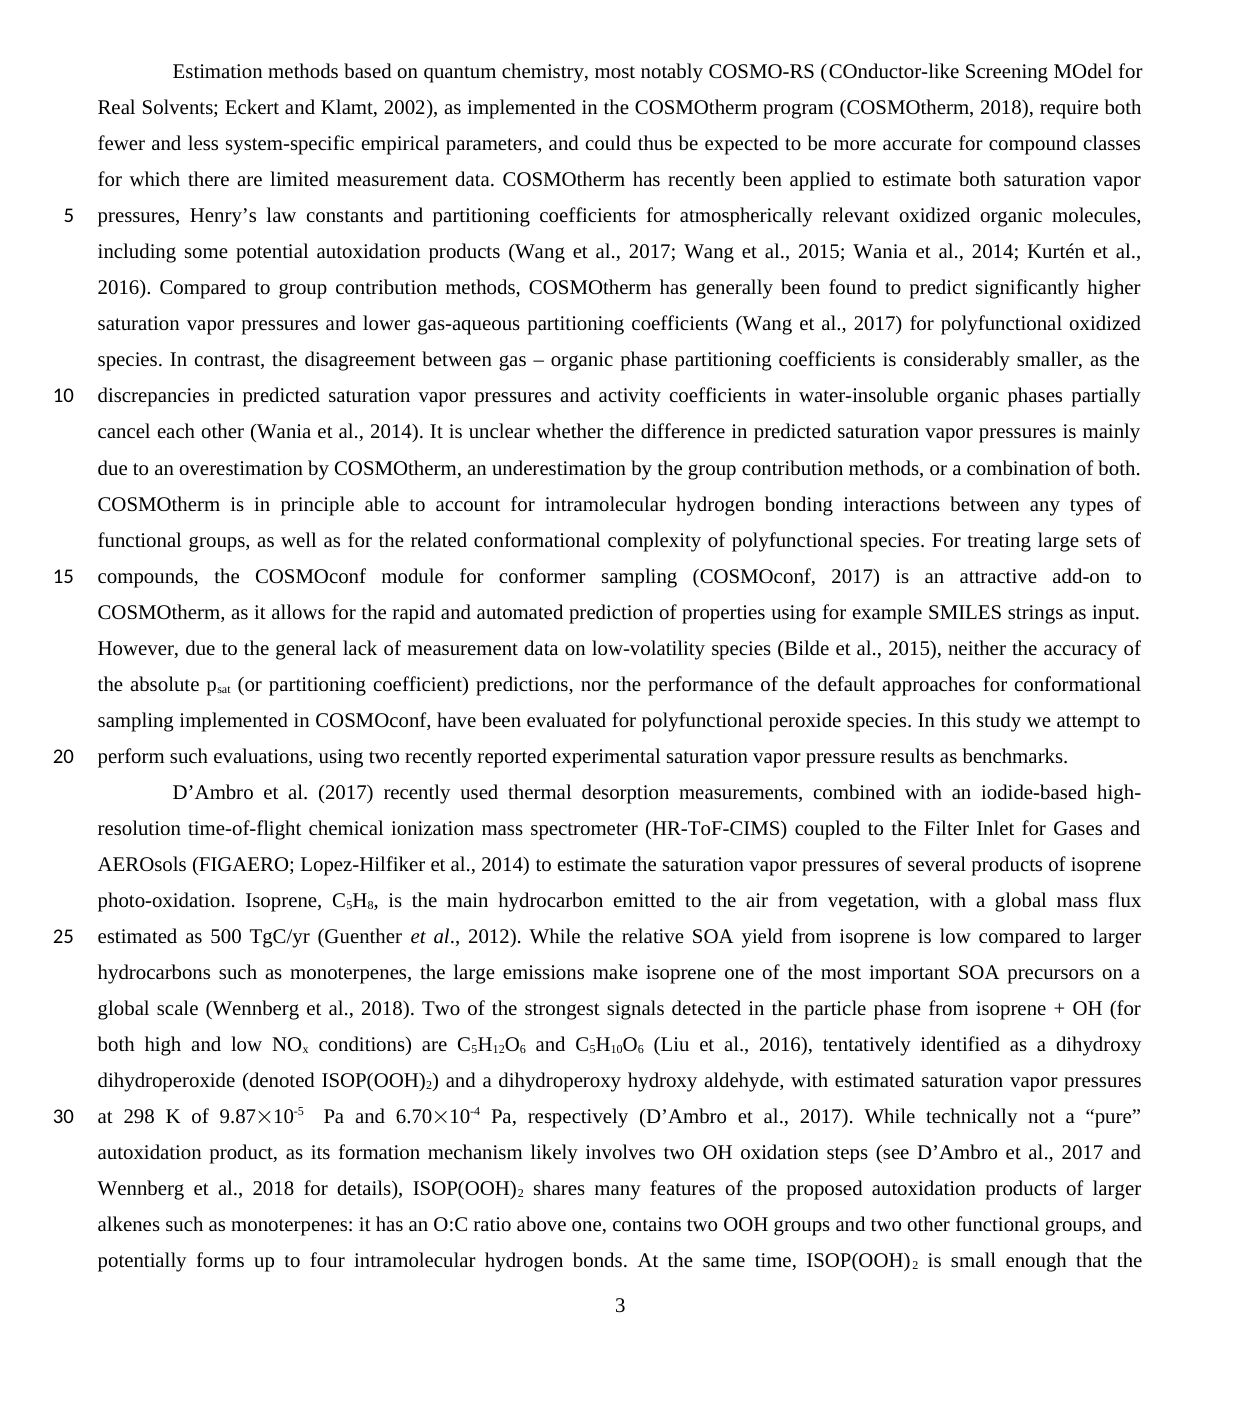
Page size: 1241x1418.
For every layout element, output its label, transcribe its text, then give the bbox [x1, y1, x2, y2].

text Estimation methods based on quantum chemistry, most notably COSMO-RS (COnductor-like Screening MOdel for Real Solvents; Eckert and Klamt, 2002), as implemented in the COSMOtherm program (COSMOtherm, 2018), require both fewer and less system-specific empirical parameters, and could thus be expected to be more accurate for compound classes for which there are limited measurement data. COSMOtherm has recently been applied to estimate both saturation vapor pressures, Henry’s law constants and partitioning coefficients for atmospherically relevant oxidized organic molecules, including some potential autoxidation products (Wang et al., 2017; Wang et al., 2015; Wania et al., 2014; Kurtén et al., 2016). Compared to group contribution methods, COSMOtherm has generally been found to predict significantly higher saturation vapor pressures and lower gas-aqueous partitioning coefficients (Wang et al., 2017) for polyfunctional oxidized species. In contrast, the disagreement between gas – organic phase partitioning coefficients is considerably smaller, as the discrepancies in predicted saturation vapor pressures and activity coefficients in water-insoluble organic phases partially cancel each other (Wania et al., 2014). It is unclear whether the difference in predicted saturation vapor pressures is mainly due to an overestimation by COSMOtherm, an underestimation by the group contribution methods, or a combination of both. COSMOtherm is in principle able to account for intramolecular hydrogen bonding interactions between any types of functional groups, as well as for the related conformational complexity of polyfunctional species. For treating large sets of compounds, the COSMOconf module for conformer sampling (COSMOconf, 2017) is an attractive add-on to COSMOtherm, as it allows for the rapid and automated prediction of properties using for example SMILES strings as input. However, due to the general lack of measurement data on low-volatility species (Bilde et al., 2015), neither the accuracy of the absolute psat (or partitioning coefficient) predictions, nor the performance of the default approaches for conformational sampling implemented in COSMOconf, have been evaluated for polyfunctional peroxide species. In this study we attempt to perform such evaluations, using two recently reported experimental saturation vapor pressure results as benchmarks. [97, 59, 1143, 768]
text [97, 780, 1143, 1272]
